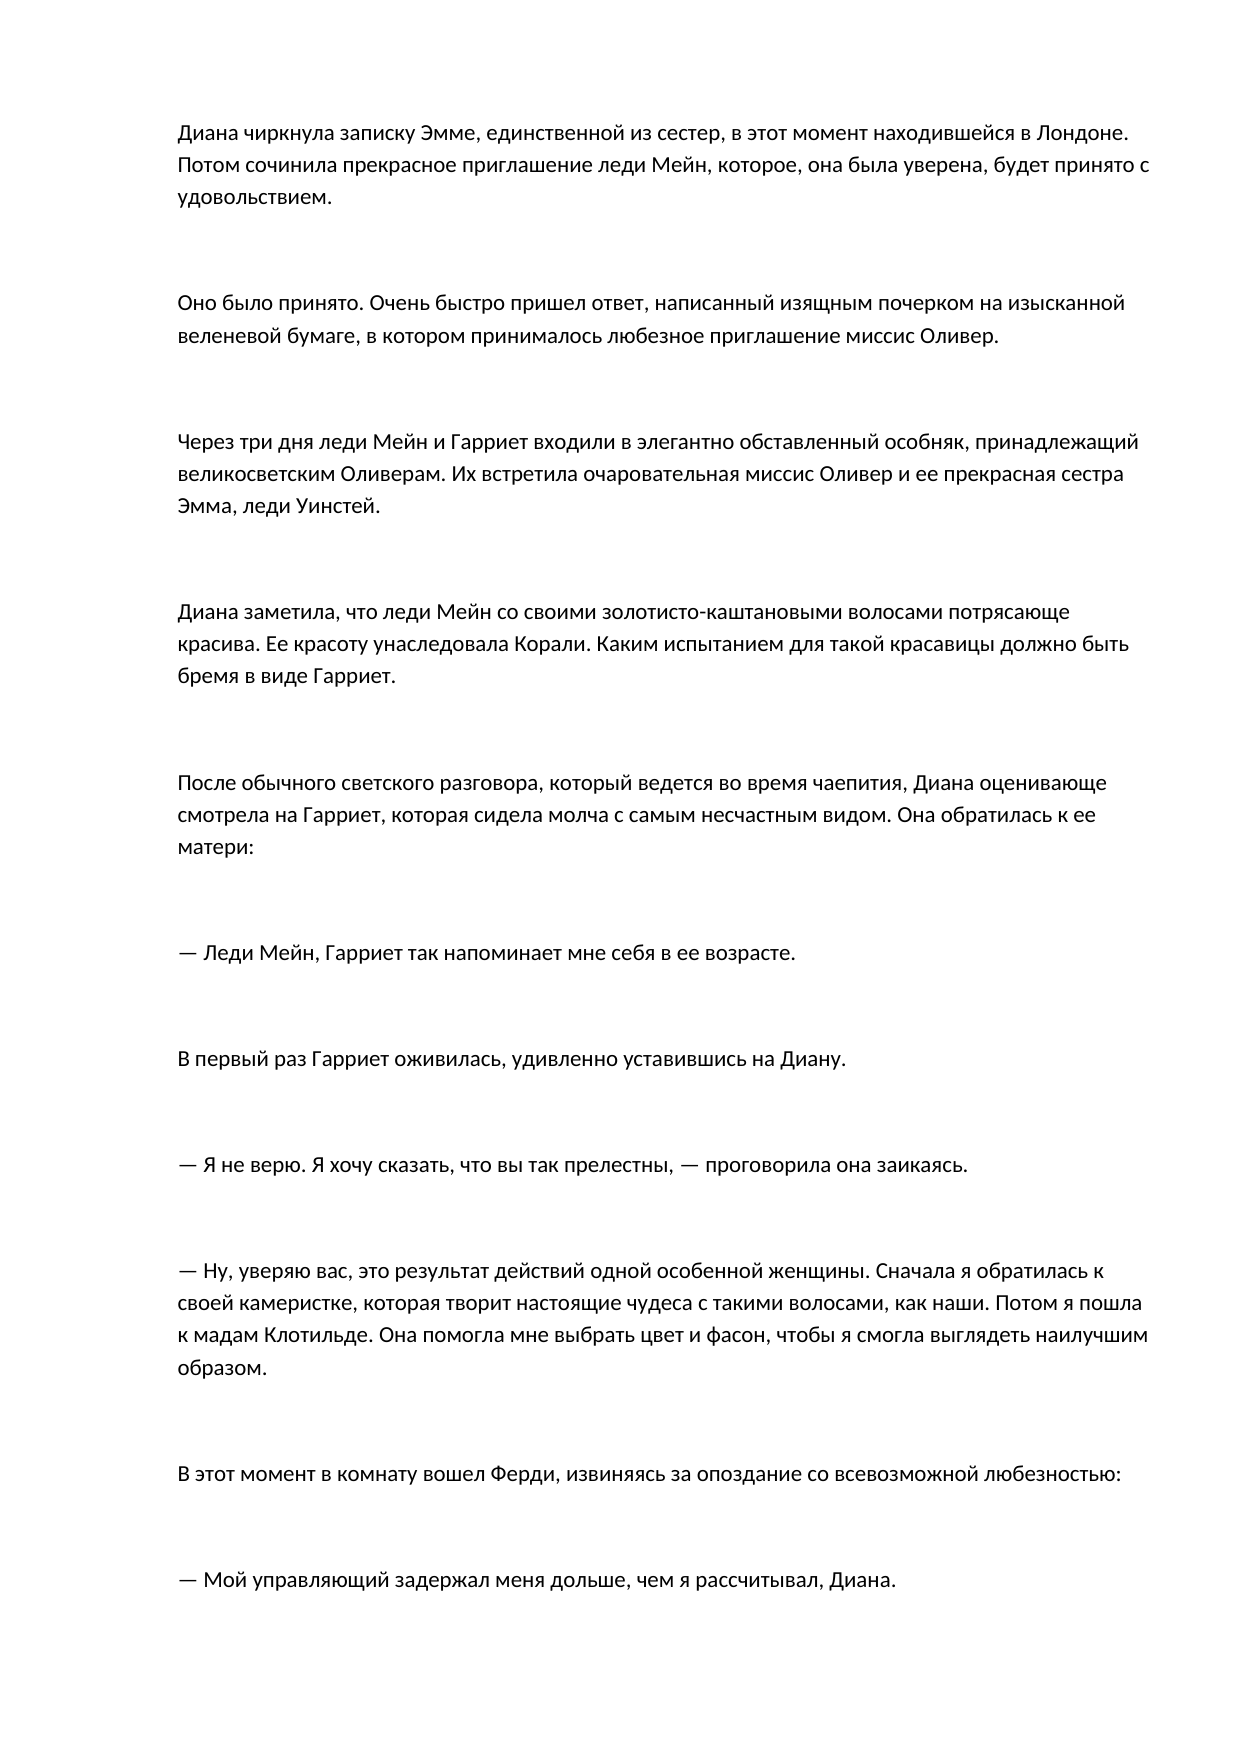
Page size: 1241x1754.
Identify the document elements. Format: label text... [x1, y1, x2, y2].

text — Мой управляющий задержал меня дольше, чем я рассчитывал, Диана. [177, 1565, 1152, 1593]
text — Леди Мейн, Гарриет так напоминает мне себя в ее возрасте. [177, 938, 1152, 966]
text В первый раз Гарриет оживилась, удивленно уставившись на Диану. [177, 1044, 1152, 1072]
text — Я не верю. Я хочу сказать, что вы так прелестны, — проговорила она заикаясь. [177, 1150, 1152, 1178]
text Диана заметила, что леди Мейн со своими золотисто-каштановыми волосами потрясающе красива. Ее красоту унаследовала Корали. Каким испытанием для такой красавицы должно быть бремя в виде Гарриет. [177, 597, 1152, 689]
text После обычного светского разговора, который ведется во время чаепития, Диана оценивающе смотрела на Гарриет, которая сидела молча с самым несчастным видом. Она обратилась к ее матери: [177, 768, 1152, 860]
text Диана чиркнула записку Эмме, единственной из сестер, в этот момент находившейся в Лондоне. Потом сочинила прекрасное приглашение леди Мейн, которое, она была уверена, будет принято с удовольствием. [177, 118, 1152, 211]
text В этот момент в комнату вошел Ферди, извиняясь за опоздание со всевозможной любезностью: [177, 1459, 1152, 1487]
text Через три дня леди Мейн и Гарриет входили в элегантно обставленный особняк, принадлежащий великосветским Оливерам. Их встретила очаровательная миссис Оливер и ее прекрасная сестра Эмма, леди Уинстей. [177, 427, 1152, 519]
text — Ну, уверяю вас, это результат действий одной особенной женщины. Сначала я обратилась к своей камеристке, которая творит настоящие чудеса с такими волосами, как наши. Потом я пошла к мадам Клотильде. Она помогла мне выбрать цвет и фасон, чтобы я смогла выглядеть наилучшим образом. [177, 1256, 1152, 1381]
text Оно было принято. Очень быстро пришел ответ, написанный изящным почерком на изысканной веленевой бумаге, в котором принималось любезное приглашение миссис Оливер. [177, 288, 1152, 349]
